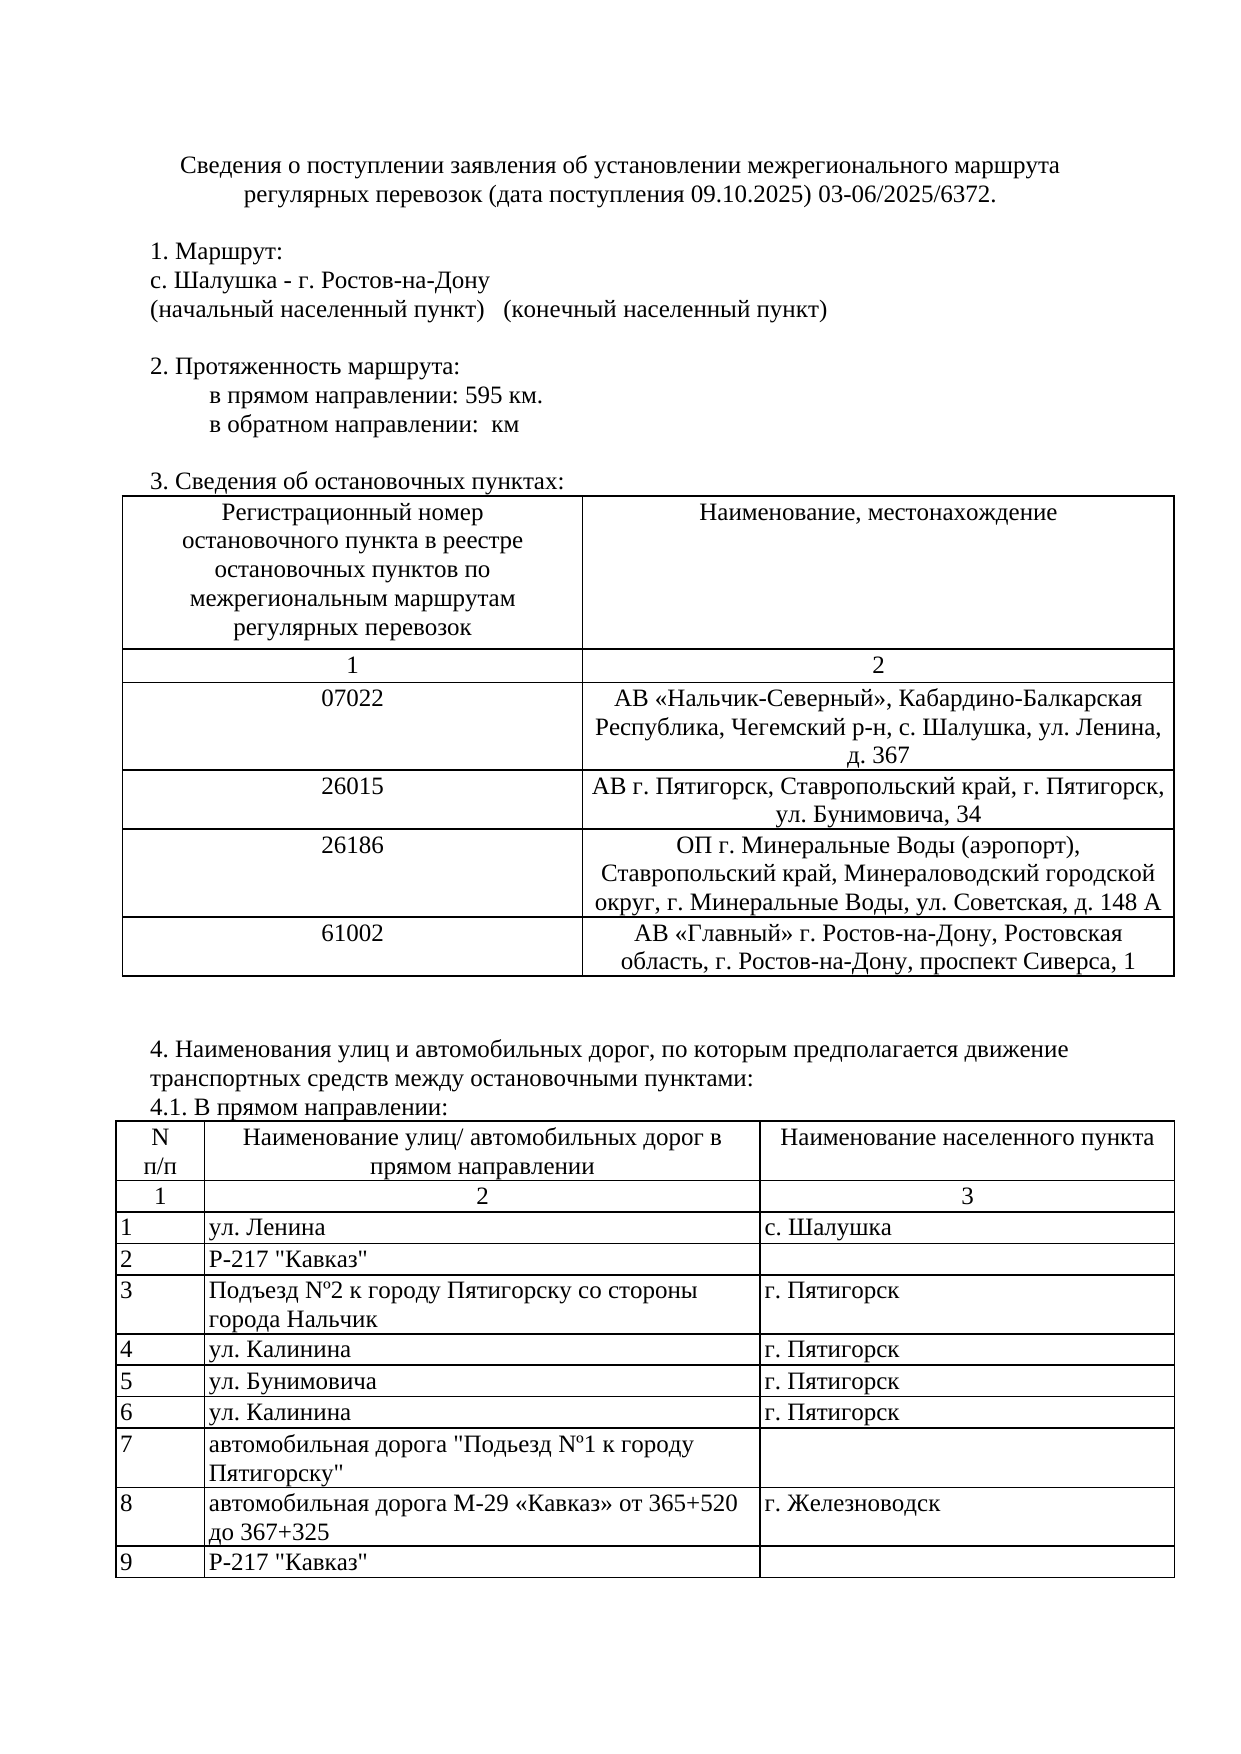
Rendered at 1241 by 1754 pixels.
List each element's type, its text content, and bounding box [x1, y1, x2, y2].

table_cell Р-217 "Кавказ" [205, 1547, 759, 1577]
table_header Наименование улиц/ автомобильных дорог в прямом направлении [205, 1122, 759, 1179]
table_cell АВ г. Пятигорск, Ставропольский край, г. Пятигорск, ул. Бунимовича, 34 [583, 771, 1173, 828]
table_header N п/п [117, 1122, 204, 1179]
table_cell г. Пятигорск [761, 1335, 1174, 1364]
table_cell г. Железноводск [761, 1488, 1174, 1545]
table_cell Подъезд Nº2 к городу Пятигорску со стороны города Нальчик [205, 1276, 759, 1333]
text в обратном направлении: км [150, 409, 1090, 437]
table_cell [761, 1429, 1174, 1486]
table_cell г. Пятигорск [761, 1397, 1174, 1427]
table_cell 07022 [123, 683, 582, 769]
table_cell 1 [117, 1213, 204, 1242]
table_cell с. Шалушка [761, 1213, 1174, 1242]
table_cell г. Пятигорск [761, 1276, 1174, 1333]
text с. Шалушка - г. Ростов-на-Дону [150, 265, 1090, 294]
table_header Наименование, местонахождение [583, 497, 1173, 648]
table_cell 2 [205, 1181, 759, 1211]
text в прямом направлении: 595 км. [150, 380, 1090, 409]
table_cell ул. Бунимовича [205, 1366, 759, 1396]
text 1. Маршрут: [150, 236, 1090, 265]
table_cell 2 [117, 1244, 204, 1274]
table_cell 61002 [123, 918, 582, 975]
table_cell АВ «Нальчик-Северный», Кабардино-Балкарская Республика, Чегемский р-н, с. Шалушка, ул. Ленина, д. 367 [583, 683, 1173, 769]
table_cell г. Пятигорск [761, 1366, 1174, 1396]
table_cell 6 [117, 1397, 204, 1427]
table_cell 1 [117, 1181, 204, 1211]
table_header Наименование населенного пункта [761, 1122, 1174, 1179]
table_cell 1 [123, 650, 582, 681]
table_cell 26186 [123, 830, 582, 916]
table_cell ул. Ленина [205, 1213, 759, 1242]
table_cell АВ «Главный» г. Ростов-на-Дону, Ростовская область, г. Ростов-на-Дону, проспект Сиверса, 1 [583, 918, 1173, 975]
table_cell ул. Калинина [205, 1397, 759, 1427]
table_cell 3 [117, 1276, 204, 1333]
text Сведения о поступлении заявления об установлении межрегионального маршрута регулярных перевозок (дата поступления 09.10.2025) 03-06/2025/6372. [150, 150, 1090, 207]
table_cell 5 [117, 1366, 204, 1396]
text 2. Протяженность маршрута: [150, 351, 1090, 380]
table_cell 9 [117, 1547, 204, 1577]
text 4.1. В прямом направлении: [150, 1092, 1090, 1120]
table_cell [761, 1547, 1174, 1577]
text 4. Наименования улиц и автомобильных дорог, по которым предполагается движение транспортных средств между остановочными пунктами: [150, 1034, 1090, 1092]
table_cell ул. Калинина [205, 1335, 759, 1364]
text 3. Сведения об остановочных пунктах: [150, 466, 1090, 495]
table_cell Р-217 "Кавказ" [205, 1244, 759, 1274]
table_cell 26015 [123, 771, 582, 828]
table_cell 4 [117, 1335, 204, 1364]
text (начальный населенный пункт) (конечный населенный пункт) [150, 294, 1090, 322]
table_cell ОП г. Минеральные Воды (аэропорт), Ставропольский край, Минераловодский городской округ, г. Минеральные Воды, ул. Советская, д. 148 А [583, 830, 1173, 916]
table_header Регистрационный номер остановочного пункта в реестре остановочных пунктов по межрегиональным маршрутам регулярных перевозок [123, 497, 582, 648]
table_cell 2 [583, 650, 1173, 681]
table_cell автомобильная дорога M-29 «Кавказ» от 365+520 до 367+325 [205, 1488, 759, 1545]
table_cell 7 [117, 1429, 204, 1486]
table_cell 3 [761, 1181, 1174, 1211]
table_cell [761, 1244, 1174, 1274]
table_cell автомобильная дорога "Подьезд Nº1 к городу Пятигорску" [205, 1429, 759, 1486]
table_cell 8 [117, 1488, 204, 1545]
